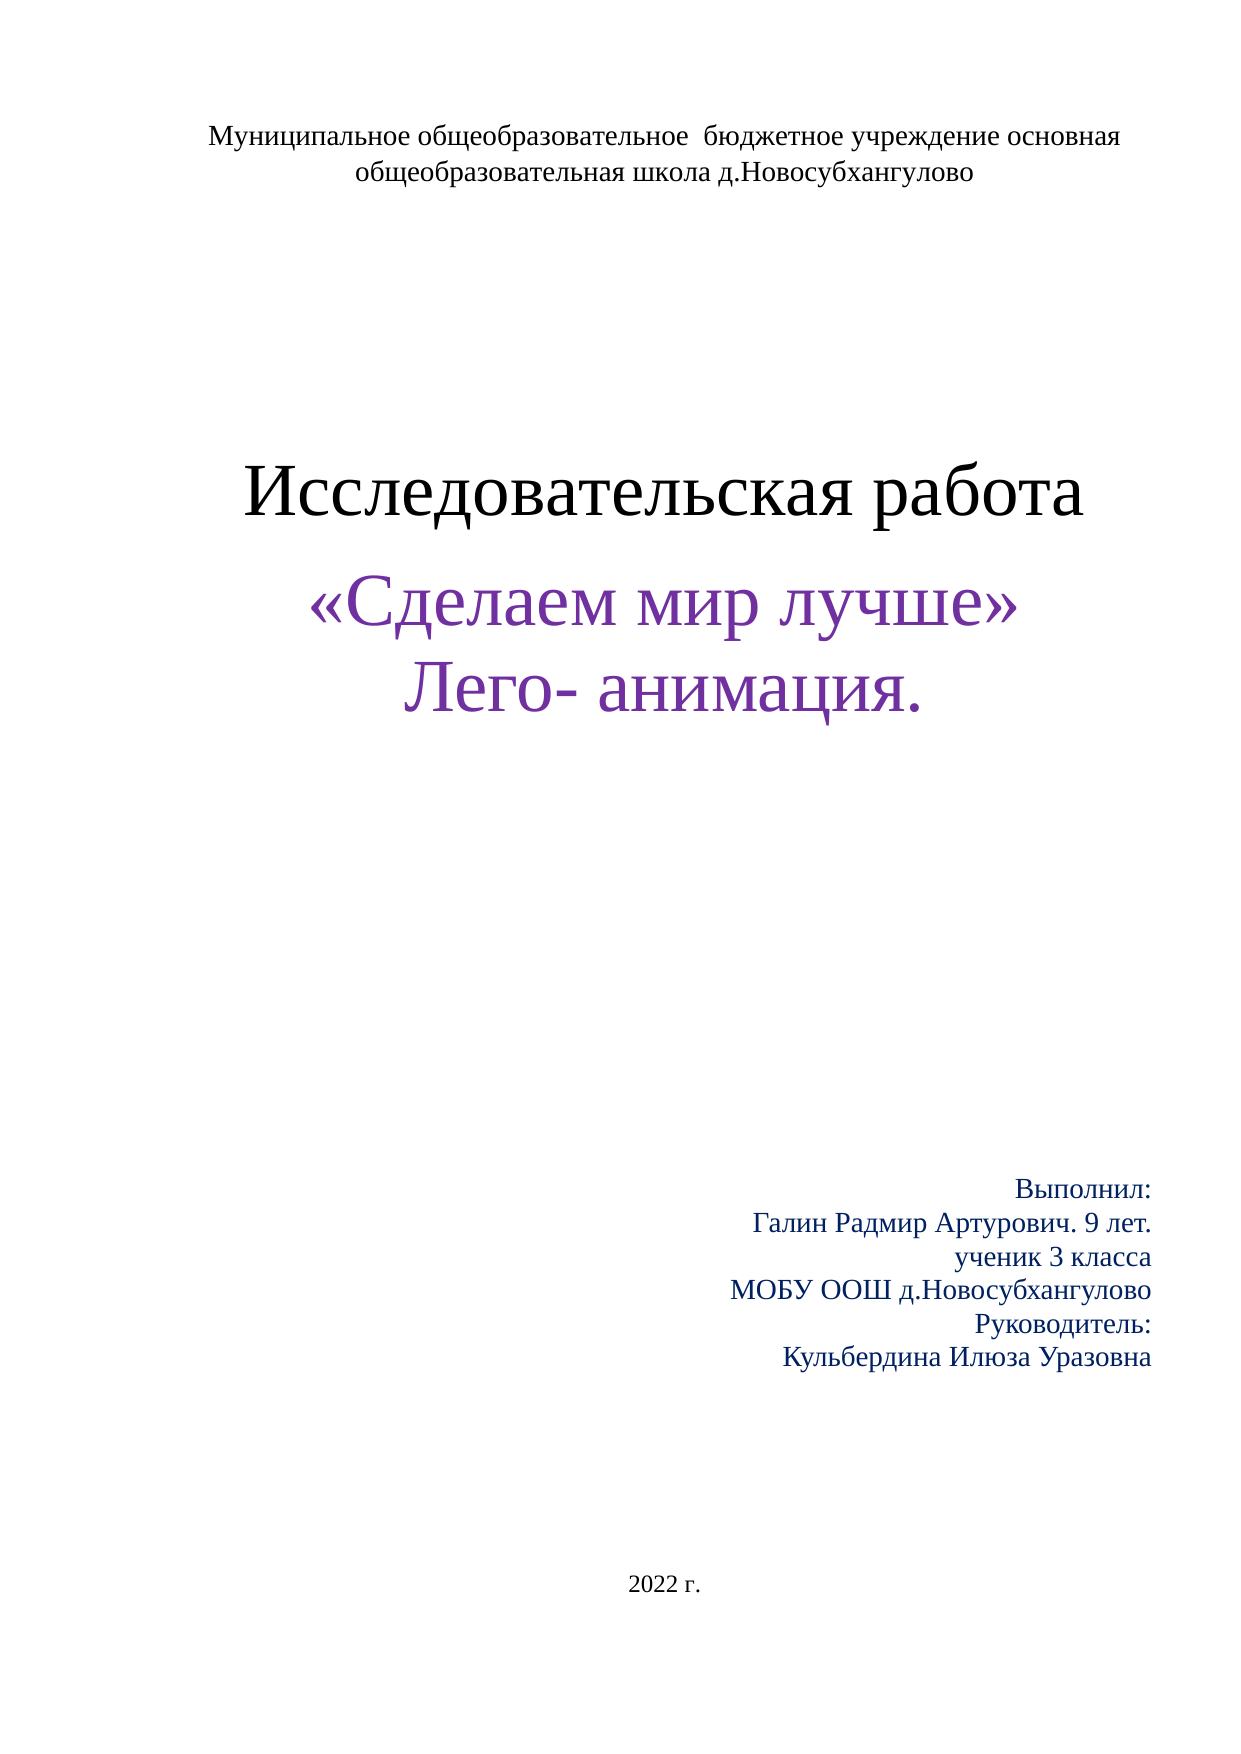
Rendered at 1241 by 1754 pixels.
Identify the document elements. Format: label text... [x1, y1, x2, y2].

text Руководитель: [177, 1306, 1152, 1339]
text Лего- анимация. [177, 642, 1152, 728]
text ученик 3 класса [177, 1239, 1152, 1272]
text Кульбердина Илюза Уразовна [177, 1339, 1152, 1373]
text Исследовательская работа [177, 446, 1152, 532]
text 2022 г. [177, 1569, 1152, 1598]
text Муниципальное общеобразовательное бюджетное учреждение основная общеобразовательная школа д.Новосубхангулово [177, 118, 1152, 188]
text МОБУ ООШ д.Новосубхангулово [177, 1272, 1152, 1306]
text «Сделаем мир лучше» [177, 555, 1152, 642]
text Выполнил: [177, 1172, 1152, 1205]
text Галин Радмир Артурович. 9 лет. [177, 1205, 1152, 1239]
